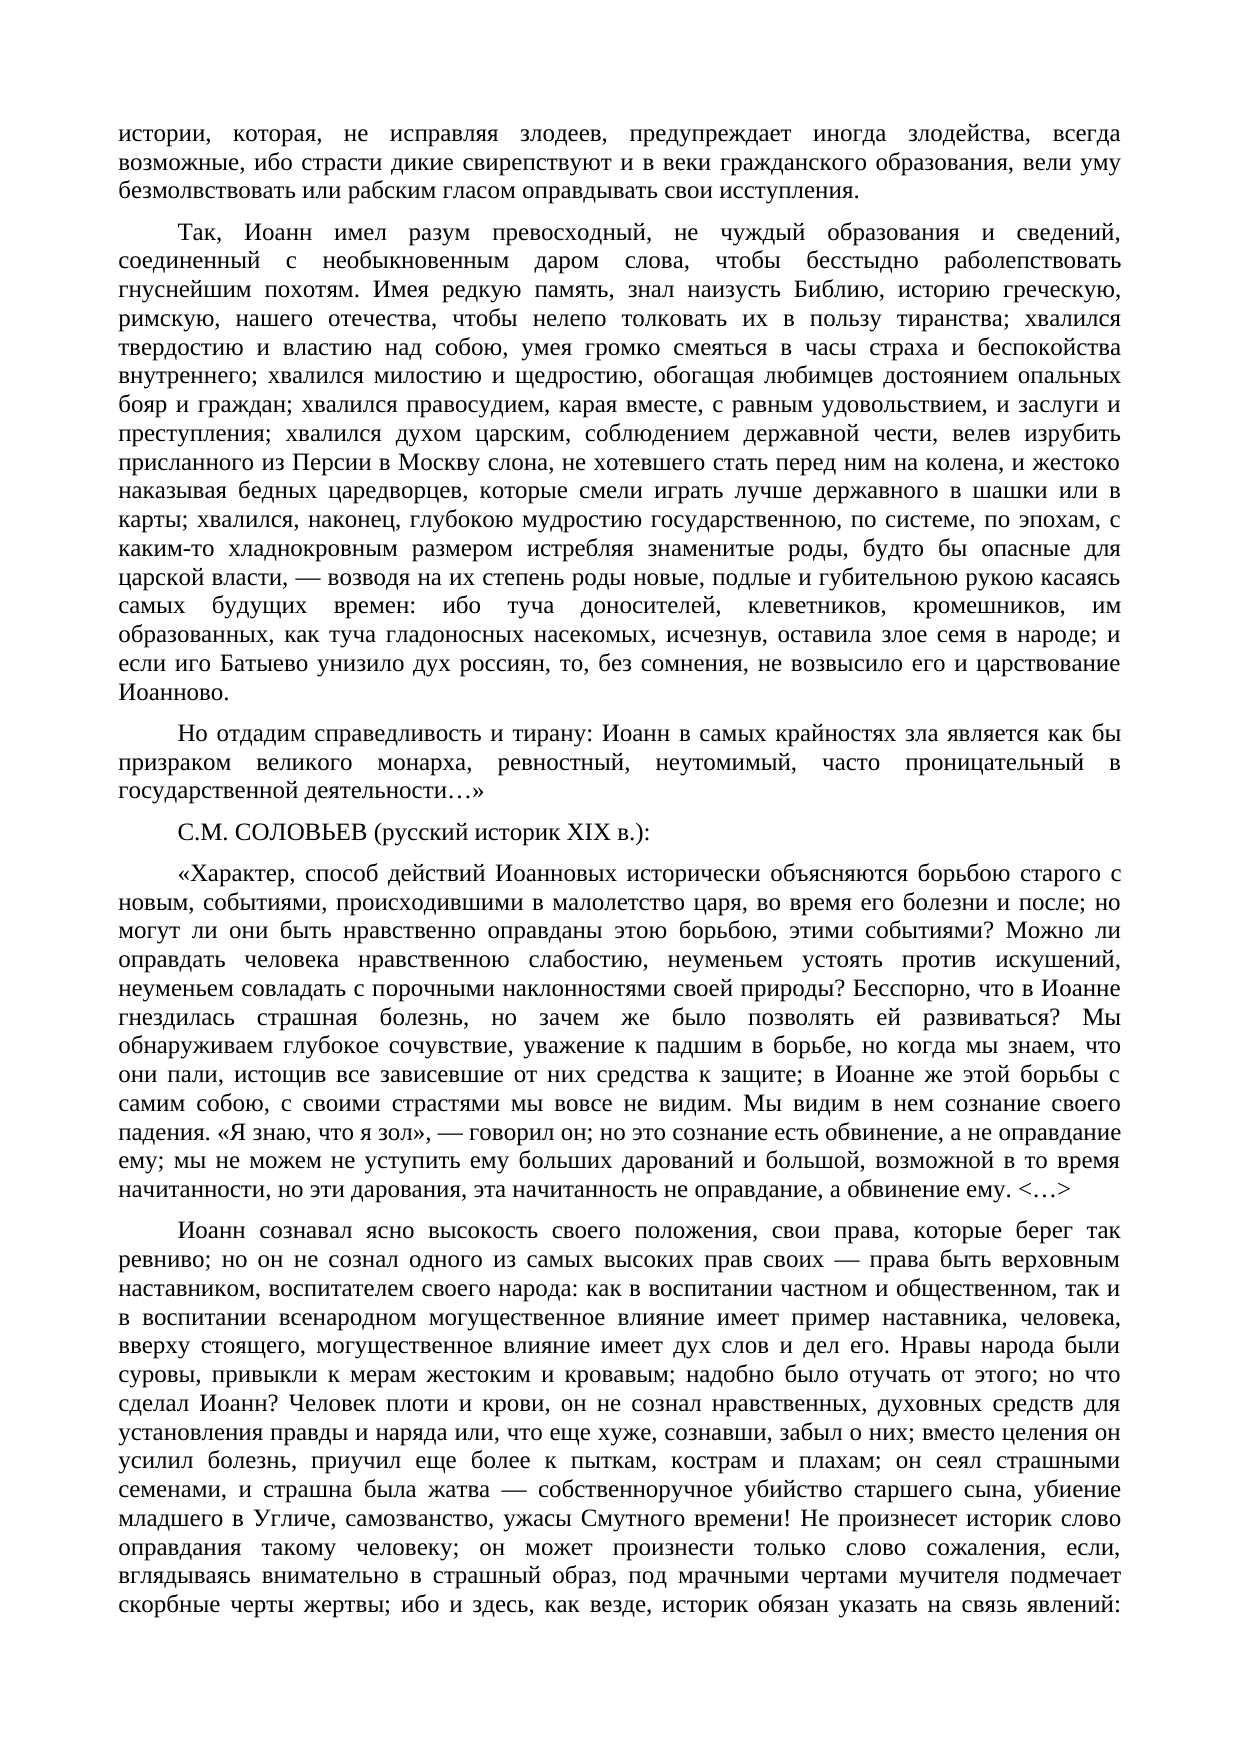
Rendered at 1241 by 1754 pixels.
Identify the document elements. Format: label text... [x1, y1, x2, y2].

text Но отдадим справедливость и тирану: Иоанн в самых крайностях зла является как бы призраком великого монарха, ревностный, неутомимый, часто проницательный в государственной деятельности…» [118, 718, 1122, 804]
text «Характер, способ действий Иоанновых исторически объясняются борьбою старого с новым, событиями, происходившими в малолетство царя, во время его болезни и после; но могут ли они быть нравственно оправданы этою борьбою, этими событиями? Можно ли оправдать человека нравственною слабостию, неуменьем устоять против искушений, неуменьем совладать с порочными наклонностями своей природы? Бесспорно, что в Иоанне гнездилась страшная болезнь, но зачем же было позволять ей развиваться? Мы обнаруживаем глубокое сочувствие, уважение к падшим в борьбе, но когда мы знаем, что они пали, истощив все зависевшие от них средства к защите; в Иоанне же этой борьбы с самим собою, с своими страстями мы вовсе не видим. Мы видим в нем сознание своего падения. «Я знаю, что я зол», — говорил он; но это сознание есть обвинение, а не оправдание ему; мы не можем не уступить ему больших дарований и большой, возможной в то время начитанности, но эти дарования, эта начитанность не оправдание, а обвинение ему. <…> [118, 858, 1122, 1203]
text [118, 118, 1122, 204]
text Так, Иоанн имел разум превосходный, не чуждый образования и сведений, соединенный с необыкновенным даром слова, чтобы бесстыдно раболепствовать гнуснейшим похотям. Имея редкую память, знал наизусть Библию, историю греческую, римскую, нашего отечества, чтобы нелепо толковать их в пользу тиранства; хвалился твердостию и властию над собою, умея громко смеяться в часы страха и беспокойства внутреннего; хвалился милостию и щедростию, обогащая любимцев достоянием опальных бояр и граждан; хвалился правосудием, карая вместе, с равным удовольствием, и заслуги и преступления; хвалился духом царским, соблюдением державной чести, велев изрубить присланного из Персии в Москву слона, не хотевшего стать перед ним на колена, и жестоко наказывая бедных царедворцев, которые смели играть лучше державного в шашки или в карты; хвалился, наконец, глубокою мудростию государственною, по системе, по эпохам, с каким-то хладнокровным размером истребляя знаменитые роды, будто бы опасные для царской власти, — возводя на их степень роды новые, подлые и губительною рукою касаясь самых будущих времен: ибо туча доносителей, клеветников, кромешников, им образованных, как туча гладоносных насекомых, исчезнув, оставила злое семя в народе; и если иго Батыево унизило дух россиян, то, без сомнения, не возвысило его и царствование Иоанново. [118, 217, 1122, 706]
text С.М. СОЛОВЬЕВ (русский историк XIX в.): [118, 817, 1122, 846]
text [118, 1216, 1122, 1618]
